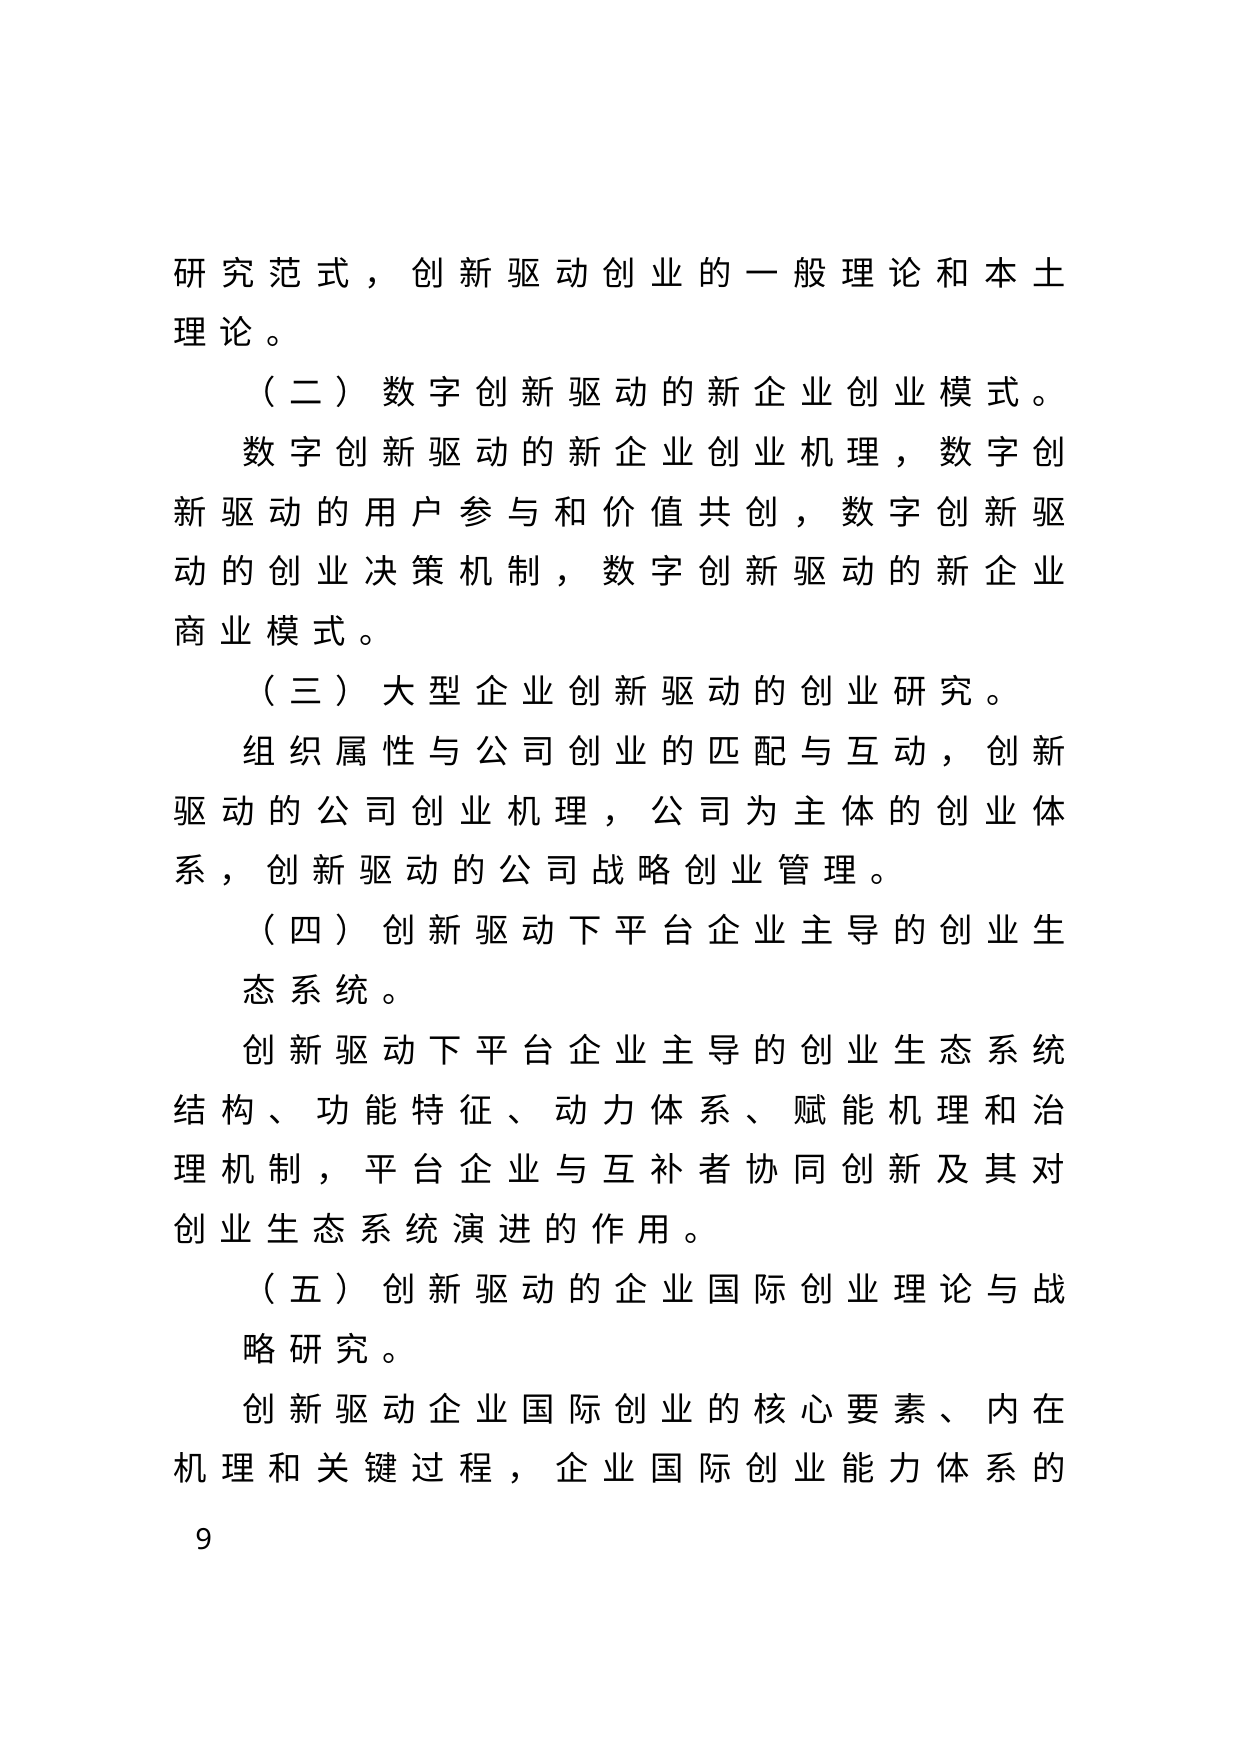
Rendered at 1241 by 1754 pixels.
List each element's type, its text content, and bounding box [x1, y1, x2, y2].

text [173, 241, 1079, 360]
list 数字创新驱动的新企业创业模式。 [173, 360, 1079, 420]
text 组织属性与公司创业的匹配与互动，创新驱动的公司创业机理，公司为主体的创业体系，创新驱动的公司战略创业管理。 [173, 719, 1079, 898]
text 数字创新驱动的新企业创业机理，数字创新驱动的用户参与和价值共创，数字创新驱动的创业决策机制，数字创新驱动的新企业商业模式。 [173, 420, 1079, 659]
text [173, 1377, 1079, 1496]
text （四）创新驱动下平台企业主导的创业生态系统。 [223, 898, 1079, 1018]
text 创新驱动下平台企业主导的创业生态系统结构、功能特征、动力体系、赋能机理和治理机制，平台企业与互补者协同创新及其对创业生态系统演进的作用。 [173, 1018, 1079, 1257]
list 大型企业创新驱动的创业研究。 [173, 659, 1079, 719]
text （五）创新驱动的企业国际创业理论与战略研究。 [223, 1257, 1079, 1377]
